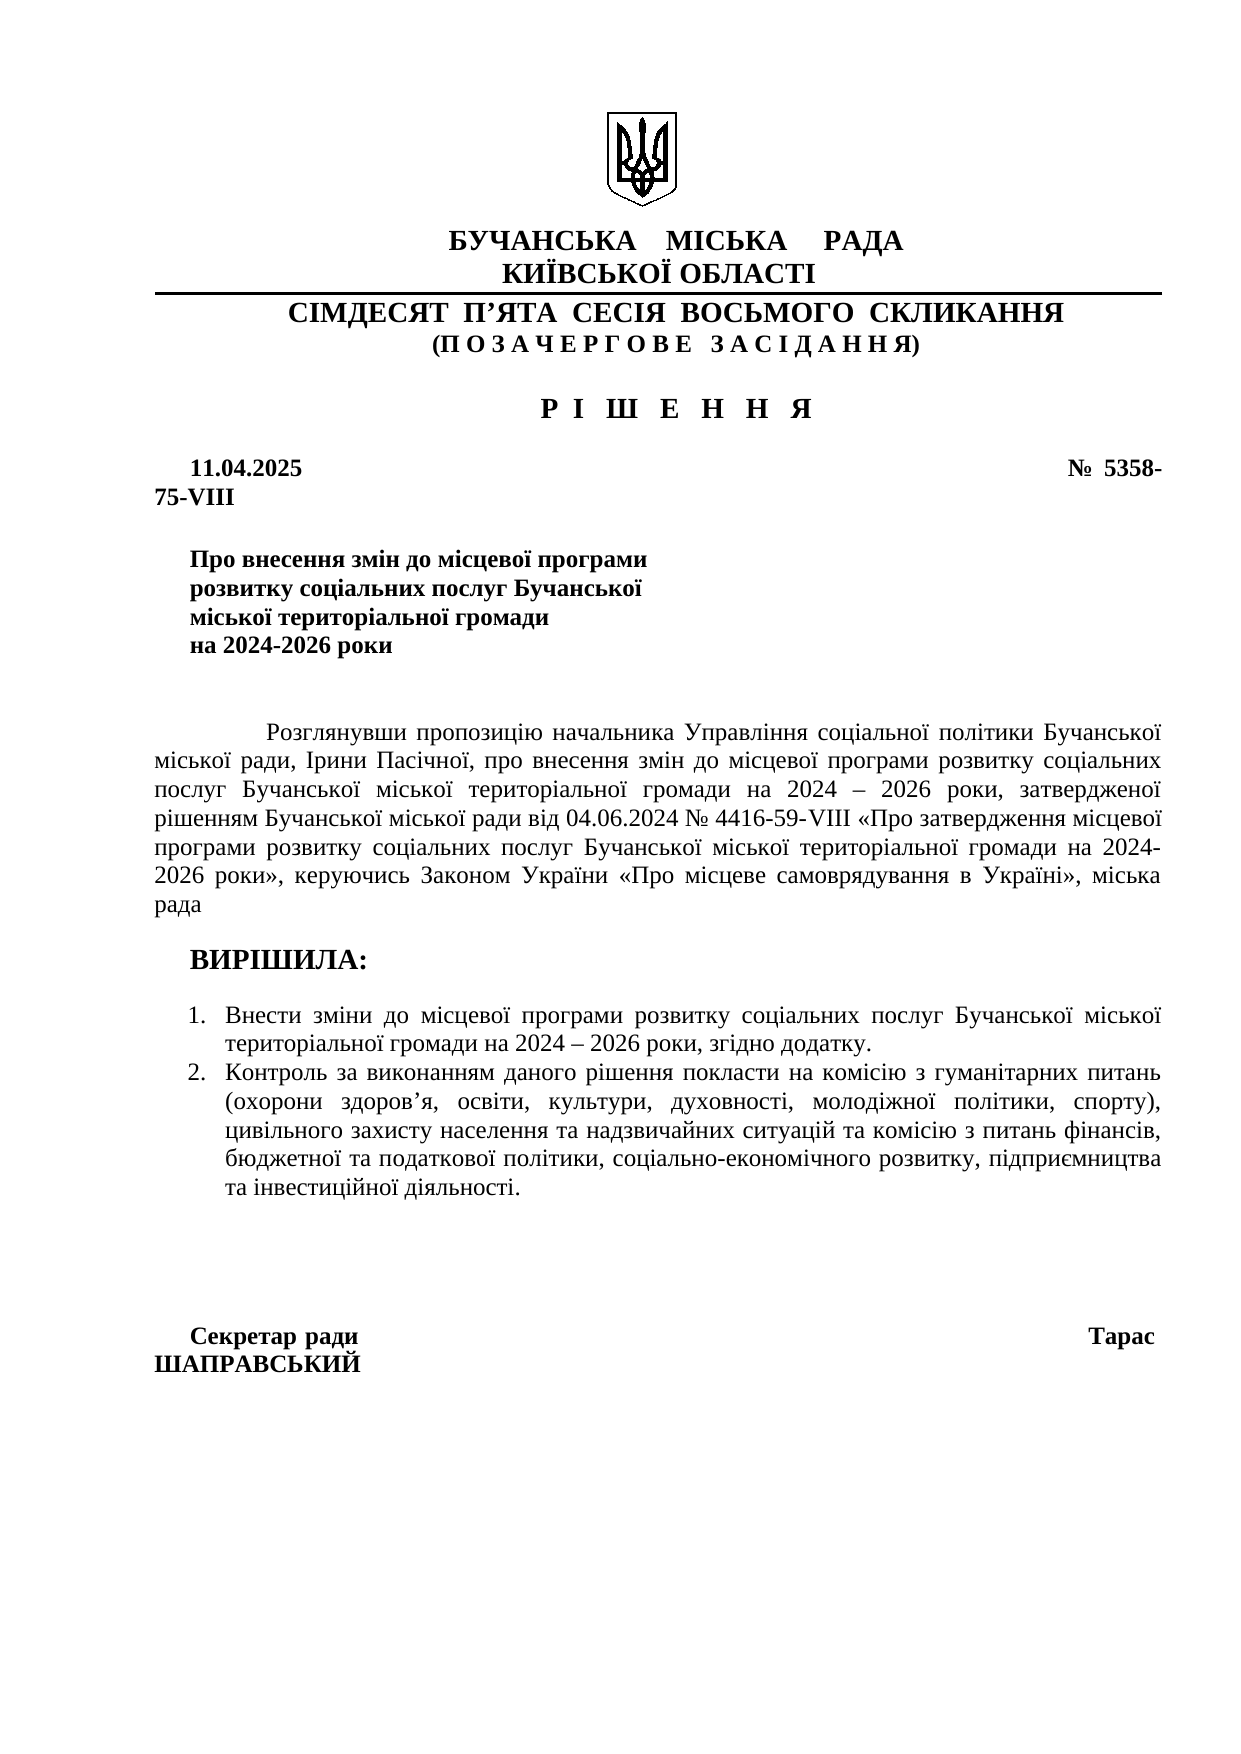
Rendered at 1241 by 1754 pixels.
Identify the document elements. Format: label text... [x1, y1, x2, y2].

list Внести зміни до місцевої програми розвитку соціальних послуг Бучанської міської територіальної громади на 2024 – 2026 роки, згідно додатку. [187, 1000, 1162, 1057]
text розвитку соціальних послуг Бучанської [154, 573, 1162, 602]
text на 2024-2026 роки [154, 631, 1162, 659]
text 11.04.2025 № 5358-75-VIІІ [154, 453, 1162, 511]
text міської територіальної громади [154, 602, 1162, 631]
text КИЇВСЬКОЇ ОБЛАСТІ [155, 256, 1162, 292]
text Розглянувши пропозицію начальника Управління соціальної політики Бучанської міської ради, Ірини Пасічної, про внесення змін до місцевої програми розвитку соціальних послуг Бучанської міської територіальної громади на 2024 – 2026 роки, затвердженої рішенням Бучанської міської ради від 04.06.2024 № 4416-59-VIII «Про затвердження місцевої програми розвитку соціальних послуг Бучанської міської територіальної громади на 2024-2026 роки», керуючись Законом України «Про місцеве самоврядування в Україні», міська рада [154, 717, 1162, 918]
text БУЧАНСЬКА МІСЬКА РАДА [154, 223, 1162, 256]
text Про внесення змін до місцевої програми [154, 544, 1162, 573]
list Контроль за виконанням даного рішення покласти на комісію з гуманітарних питань (охорони здоров’я, освіти, культури, духовності, молодіжної політики, спорту), цивільного захисту населення та надзвичайних ситуацій та комісію з питань фінансів, бюджетної та податкової політики, соціально-економічного розвитку, підприємництва та інвестиційної діяльності. [187, 1057, 1162, 1201]
text СІМДЕСЯТ П’ЯТА СЕСІЯ ВОСЬМОГО СКЛИКАННЯ [154, 295, 1162, 329]
text ВИРІШИЛА: [154, 942, 1162, 976]
text Секретар ради Тарас ШАПРАВСЬКИЙ [154, 1321, 1162, 1378]
text (П О З А Ч Е Р Г О В Е З А С І Д А Н Н Я) [154, 329, 1162, 357]
text Р І Ш Е Н Н Я [154, 391, 1162, 424]
